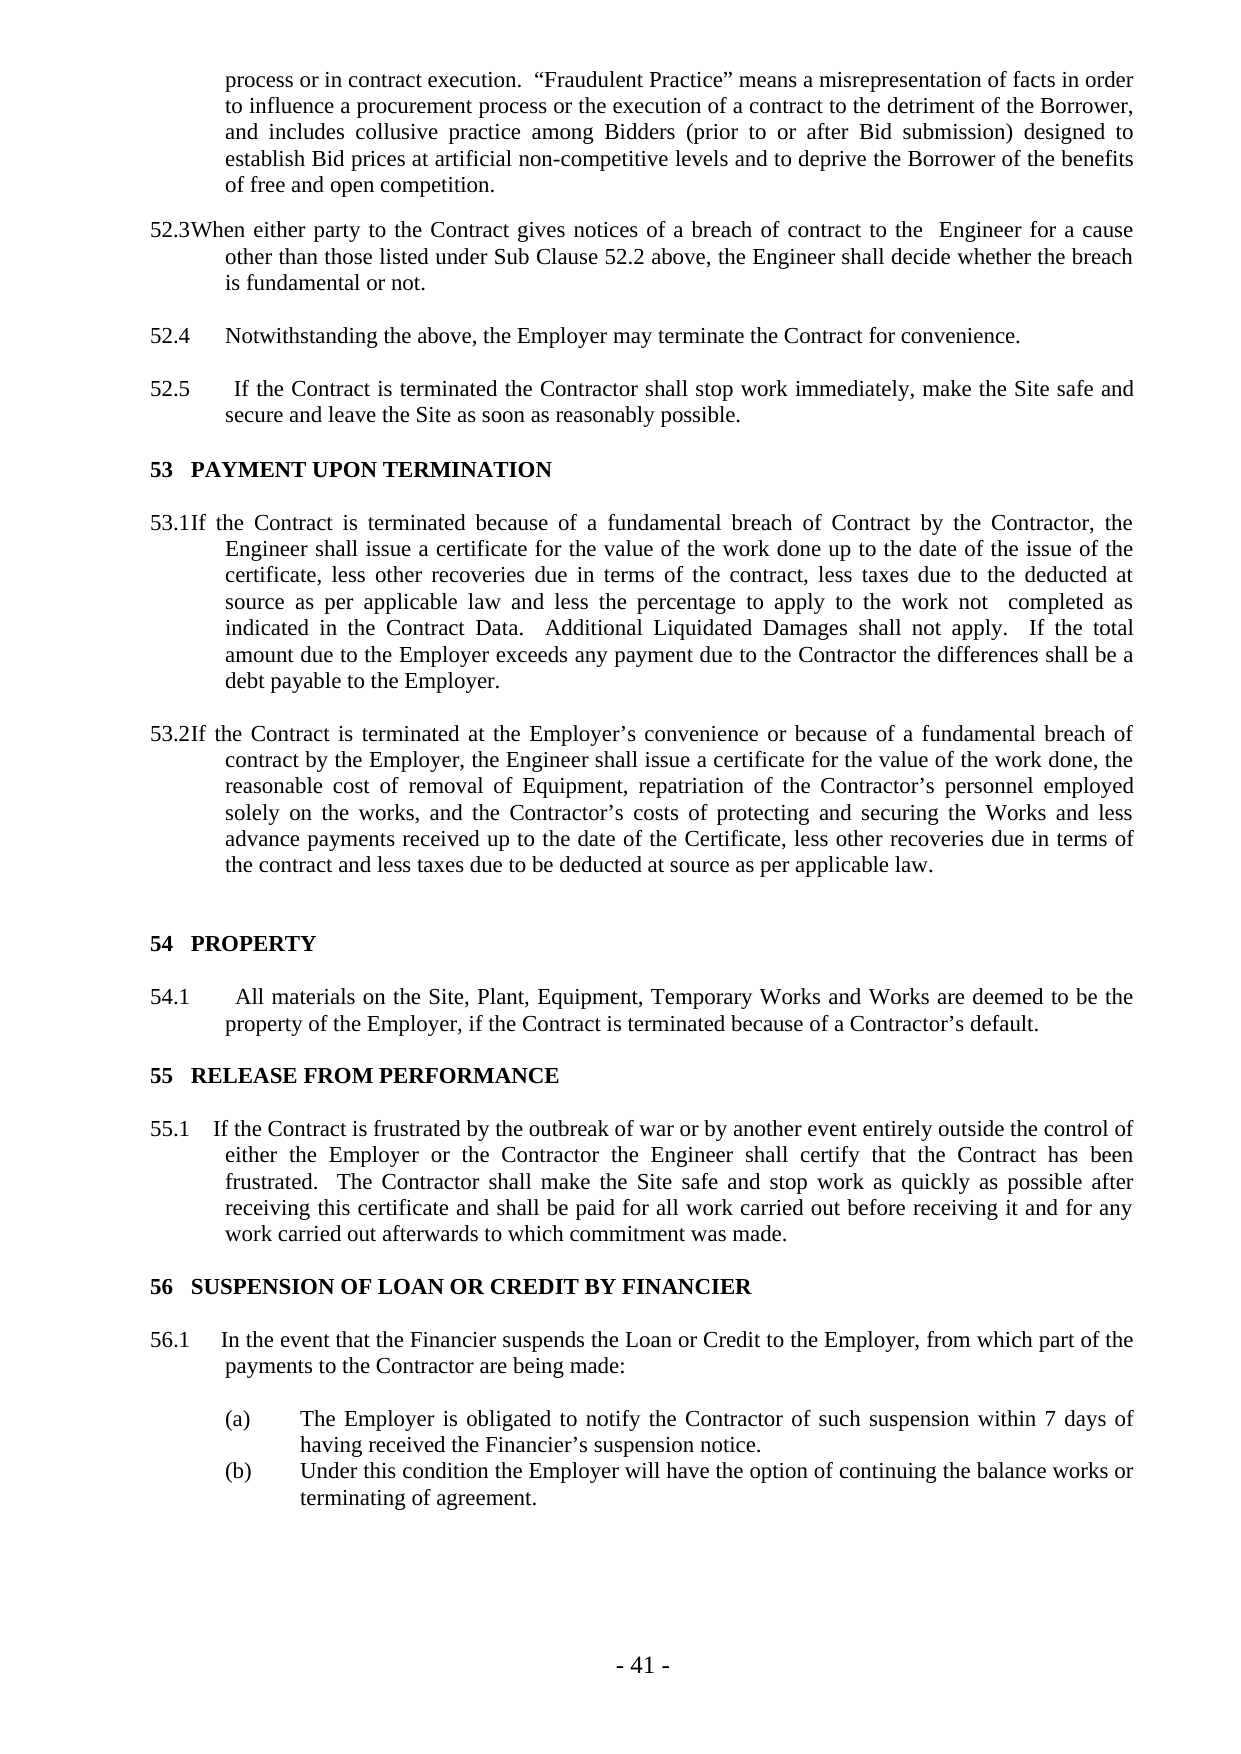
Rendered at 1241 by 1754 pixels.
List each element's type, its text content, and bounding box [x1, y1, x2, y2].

list Notwithstanding the above, the Employer may terminate the Contract for convenience. [150, 322, 1135, 348]
list SUSPENSION OF LOAN OR CREDIT BY FINANCIER [150, 1273, 1135, 1299]
list PROPERTY [150, 931, 1135, 957]
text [225, 66, 1135, 197]
list RELEASE FROM PERFORMANCE [150, 1062, 1135, 1089]
list If the Contract is terminated at the Employer’s convenience or because of a fundamental breach of contract by the Employer, the Engineer shall issue a certificate for the value of the work done, the reasonable cost of removal of Equipment, repatriation of the Contractor’s personnel employed solely on the works, and the Contractor’s costs of protecting and securing the Works and less advance payments received up to the date of the Certificate, less other recoveries due in terms of the contract and less taxes due to be deducted at source as per applicable law. [150, 720, 1135, 878]
list If the Contract is terminated because of a fundamental breach of Contract by the Contractor, the Engineer shall issue a certificate for the value of the work done up to the date of the issue of the certificate, less other recoveries due in terms of the contract, less taxes due to the deducted at source as per applicable law and less the percentage to apply to the work not completed as indicated in the Contract Data. Additional Liquidated Damages shall not apply. If the total amount due to the Employer exceeds any payment due to the Contractor the differences shall be a debt payable to the Employer. [150, 509, 1135, 693]
text 55.1 If the Contract is frustrated by the outbreak of war or by another event entirely outside the control of either the Employer or the Contractor the Engineer shall certify that the Contract has been frustrated. The Contractor shall make the Site safe and stop work as quickly as possible after receiving this certificate and shall be paid for all work carried out before receiving it and for any work carried out afterwards to which commitment was made. [150, 1115, 1135, 1247]
list When either party to the Contract gives notices of a breach of contract to the Engineer for a cause other than those listed under Sub Clause 52.2 above, the Engineer shall decide whether the breach is fundamental or not. [150, 217, 1135, 296]
list In the event that the Financier suspends the Loan or Credit to the Employer, from which part of the payments to the Contractor are being made: [150, 1326, 1135, 1378]
list All materials on the Site, Plant, Equipment, Temporary Works and Works are deemed to be the property of the Employer, if the Contract is terminated because of a Contractor’s default. [150, 983, 1135, 1036]
text (b) Under this condition the Employer will have the option of continuing the balance works or terminating of agreement. [225, 1458, 1135, 1510]
text (a) The Employer is obligated to notify the Contractor of such suspension within 7 days of having received the Financier’s suspension notice. [225, 1405, 1135, 1458]
list PAYMENT UPON TERMINATION [150, 456, 1135, 482]
list If the Contract is terminated the Contractor shall stop work immediately, make the Site safe and secure and leave the Site as soon as reasonably possible. [150, 375, 1135, 427]
